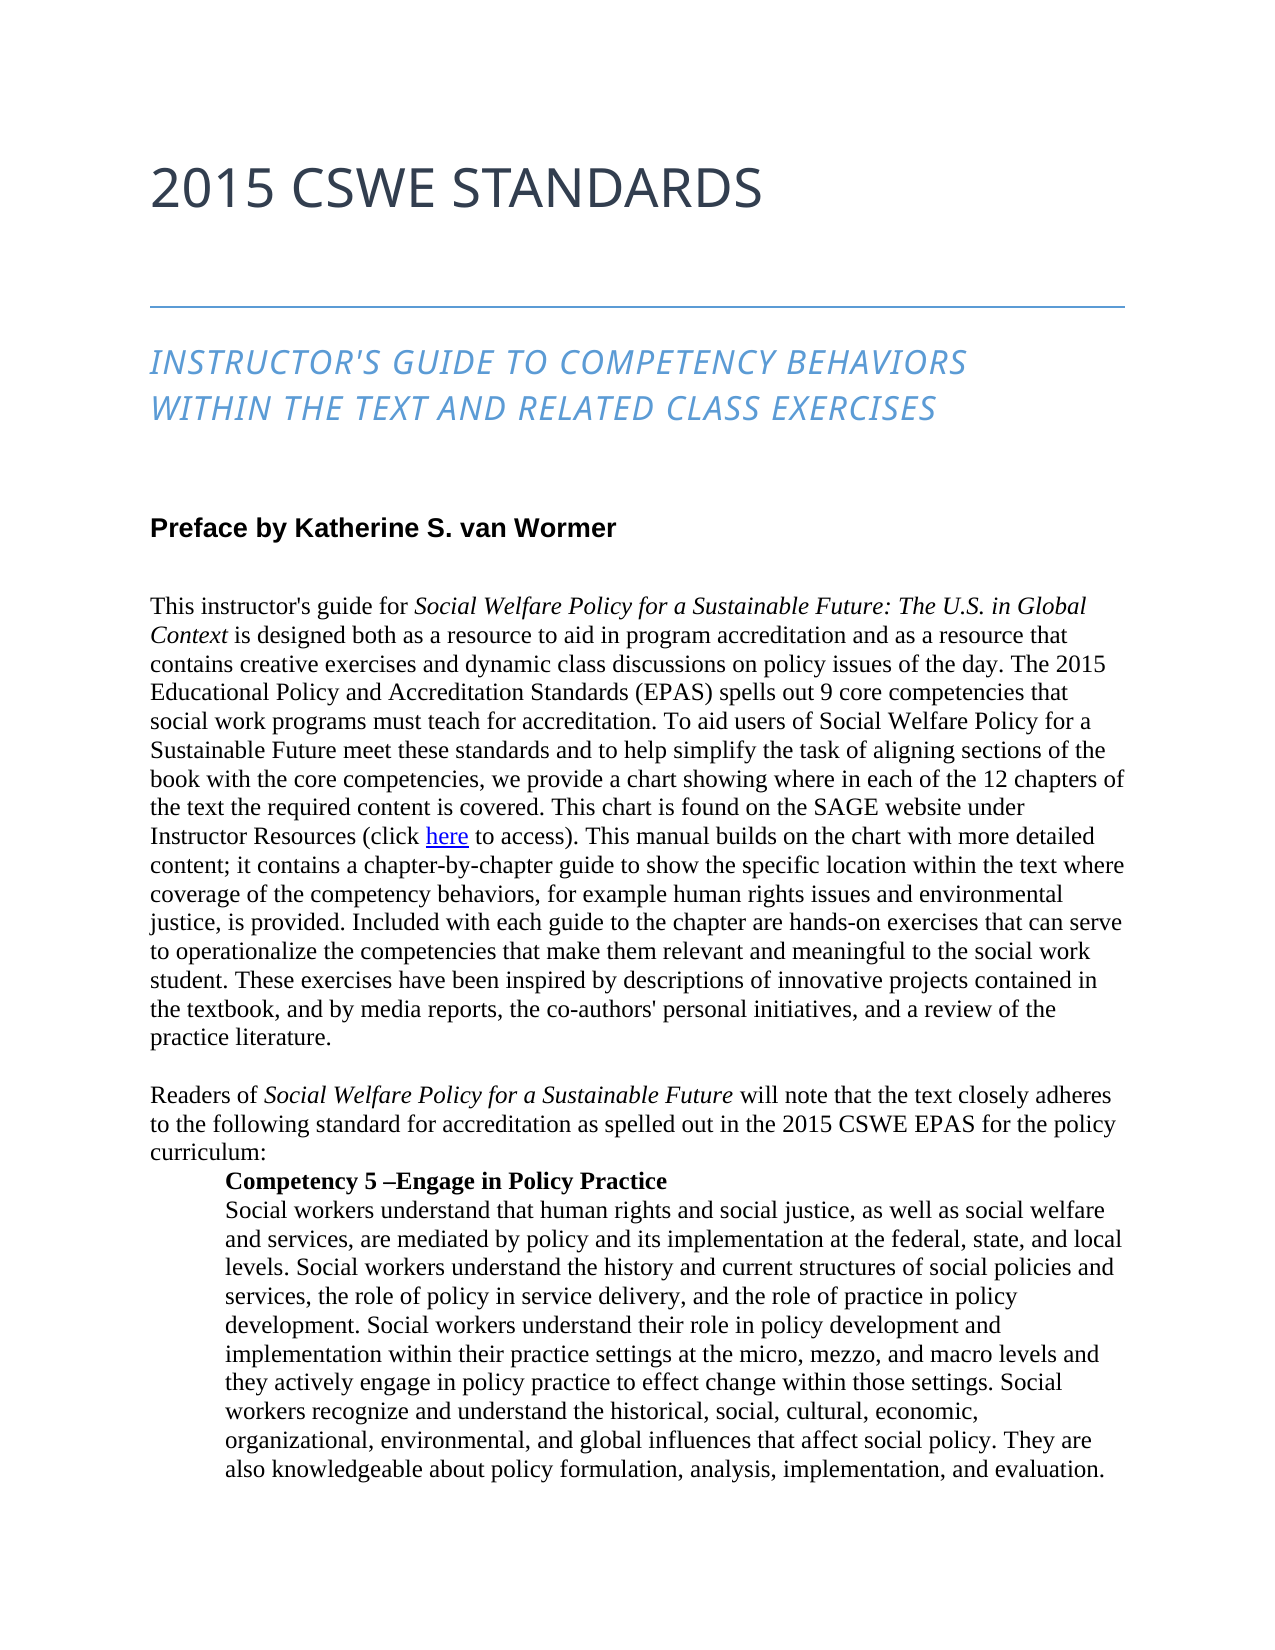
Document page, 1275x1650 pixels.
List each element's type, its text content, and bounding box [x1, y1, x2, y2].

subtitle WITHIN THE TEXT AND RELATED CLASS EXERCISES [150, 384, 1125, 430]
text This instructor's guide for Social Welfare Policy for a Sustainable Future: The U.S. in Global Context is designed both as a resource to aid in program accreditation and as a resource that contains creative exercises and dynamic class discussions on policy issues of the day. The 2015 Educational Policy and Accreditation Standards (EPAS) spells out 9 core competencies that social work programs must teach for accreditation. To aid users of Social Welfare Policy for a Sustainable Future meet these standards and to help simplify the task of aligning sections of the book with the core competencies, we provide a chart showing where in each of the 12 chapters of the text the required content is covered. This chart is found on the SAGE website under Instructor Resources (click here to access). This manual builds on the chart with more detailed content; it contains a chapter-by-chapter guide to show the specific location within the text where coverage of the competency behaviors, for example human rights issues and environmental justice, is provided. Included with each guide to the chapter are hands-on exercises that can serve to operationalize the competencies that make them relevant and meaningful to the social work student. These exercises have been inspired by descriptions of innovative projects contained in the textbook, and by media reports, the co-authors' personal initiatives, and a review of the practice literature. [150, 591, 1125, 1051]
subtitle INSTRUCTOR'S GUIDE TO COMPETENCY BEHAVIORS [150, 339, 1125, 384]
text Social workers understand that human rights and social justice, as well as social welfare and services, are mediated by policy and its implementation at the federal, state, and local levels. Social workers understand the history and current structures of social policies and services, the role of policy in service delivery, and the role of practice in policy development. Social workers understand their role in policy development and implementation within their practice settings at the micro, mezzo, and macro levels and they actively engage in policy practice to effect change within those settings. Social workers recognize and understand the historical, social, cultural, economic, organizational, environmental, and global influences that affect social policy. They are also knowledgeable about policy formulation, analysis, implementation, and evaluation. [150, 1195, 1125, 1482]
text Readers of Social Welfare Policy for a Sustainable Future will note that the text closely adheres to the following standard for accreditation as spelled out in the 2015 CSWE EPAS for the policy curriculum: [150, 1080, 1125, 1166]
text Competency 5 –Engage in Policy Practice [150, 1166, 1125, 1195]
title 2015 CSWE STANDARDS [150, 150, 1125, 224]
subtitle Preface by Katherine S. van Wormer [150, 512, 1125, 544]
